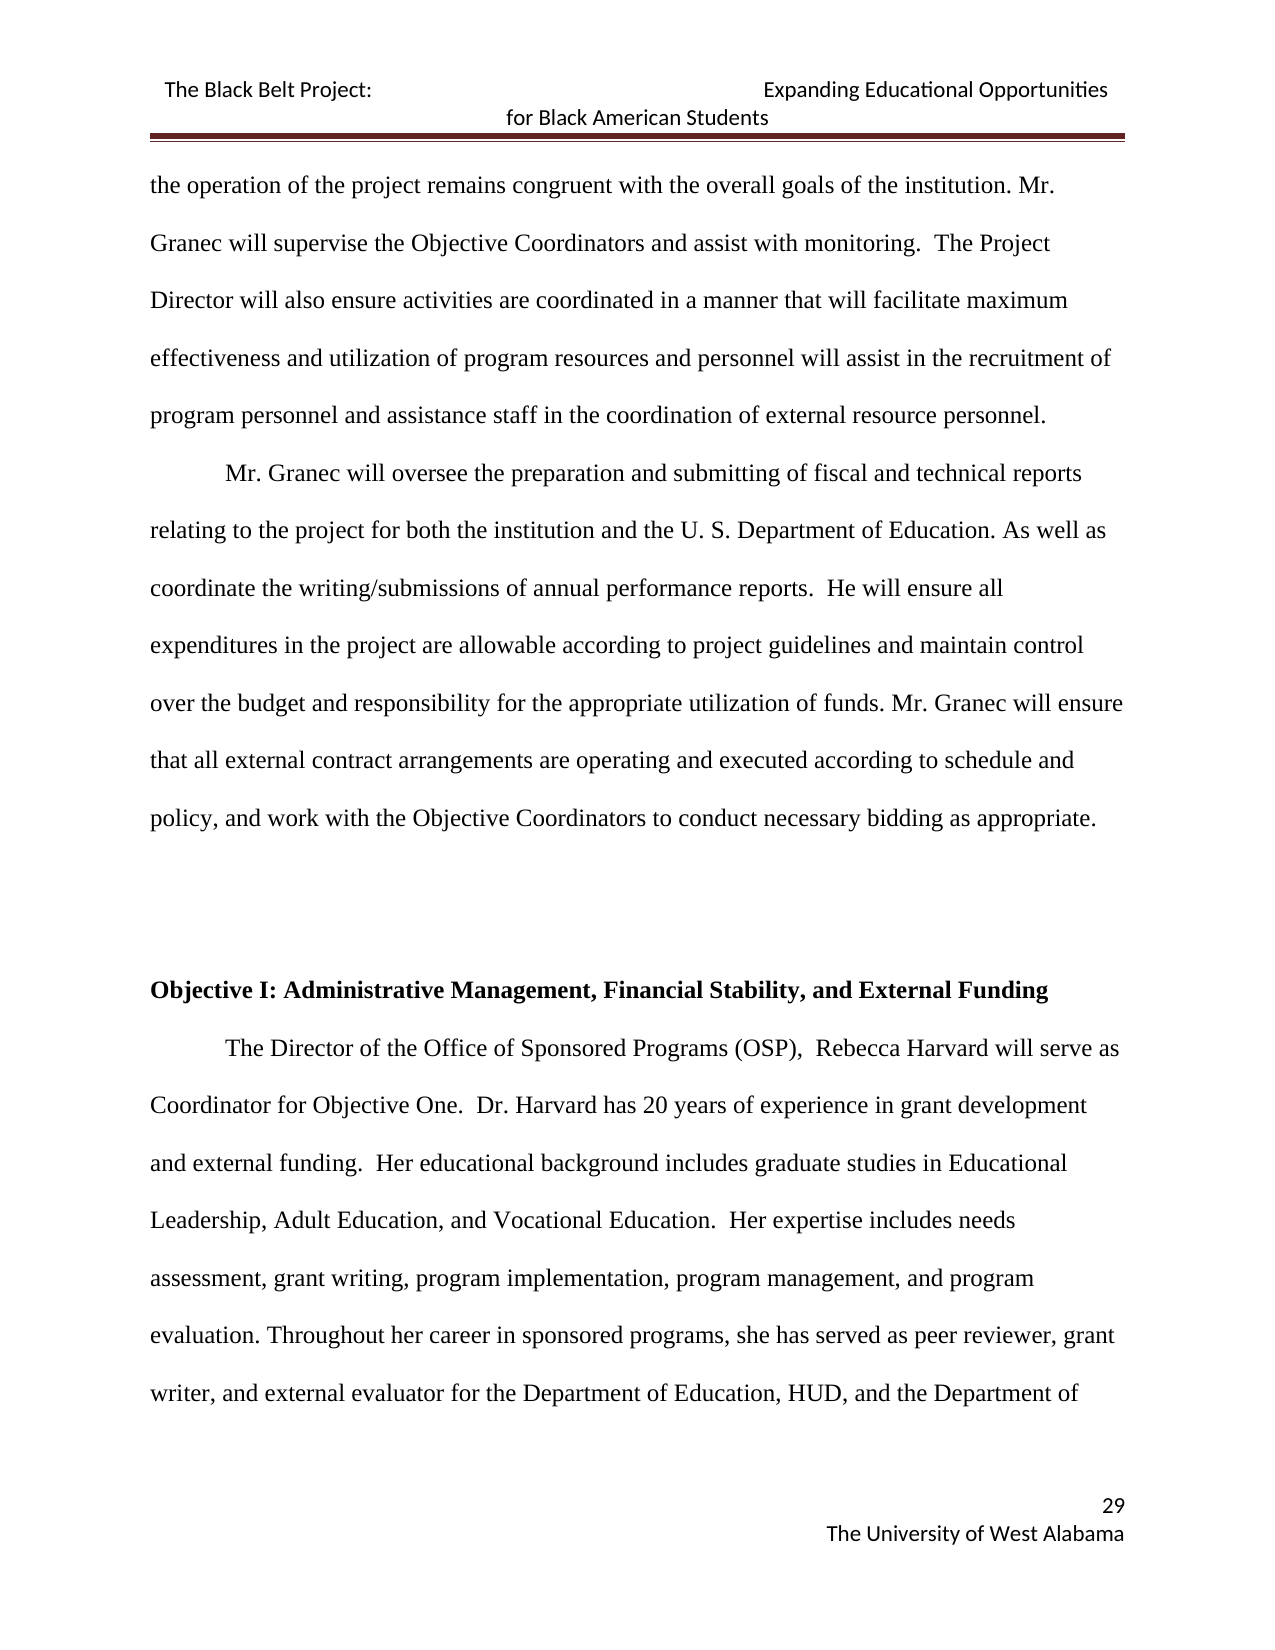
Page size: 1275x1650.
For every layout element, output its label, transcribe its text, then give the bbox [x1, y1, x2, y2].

text Mr. Granec will oversee the preparation and submitting of fiscal and technical reports relating to the project for both the institution and the U. S. Department of Education. As well as coordinate the writing/submissions of annual performance reports. He will ensure all expenditures in the project are allowable according to project guidelines and maintain control over the budget and responsibility for the appropriate utilization of funds. Mr. Granec will ensure that all external contract arrangements are operating and executed according to schedule and policy, and work with the Objective Coordinators to conduct necessary bidding as appropriate. [150, 458, 1125, 832]
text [150, 171, 1125, 429]
text Objective I: Administrative Management, Financial Stability, and External Funding [150, 976, 1125, 1004]
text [150, 1033, 1125, 1407]
